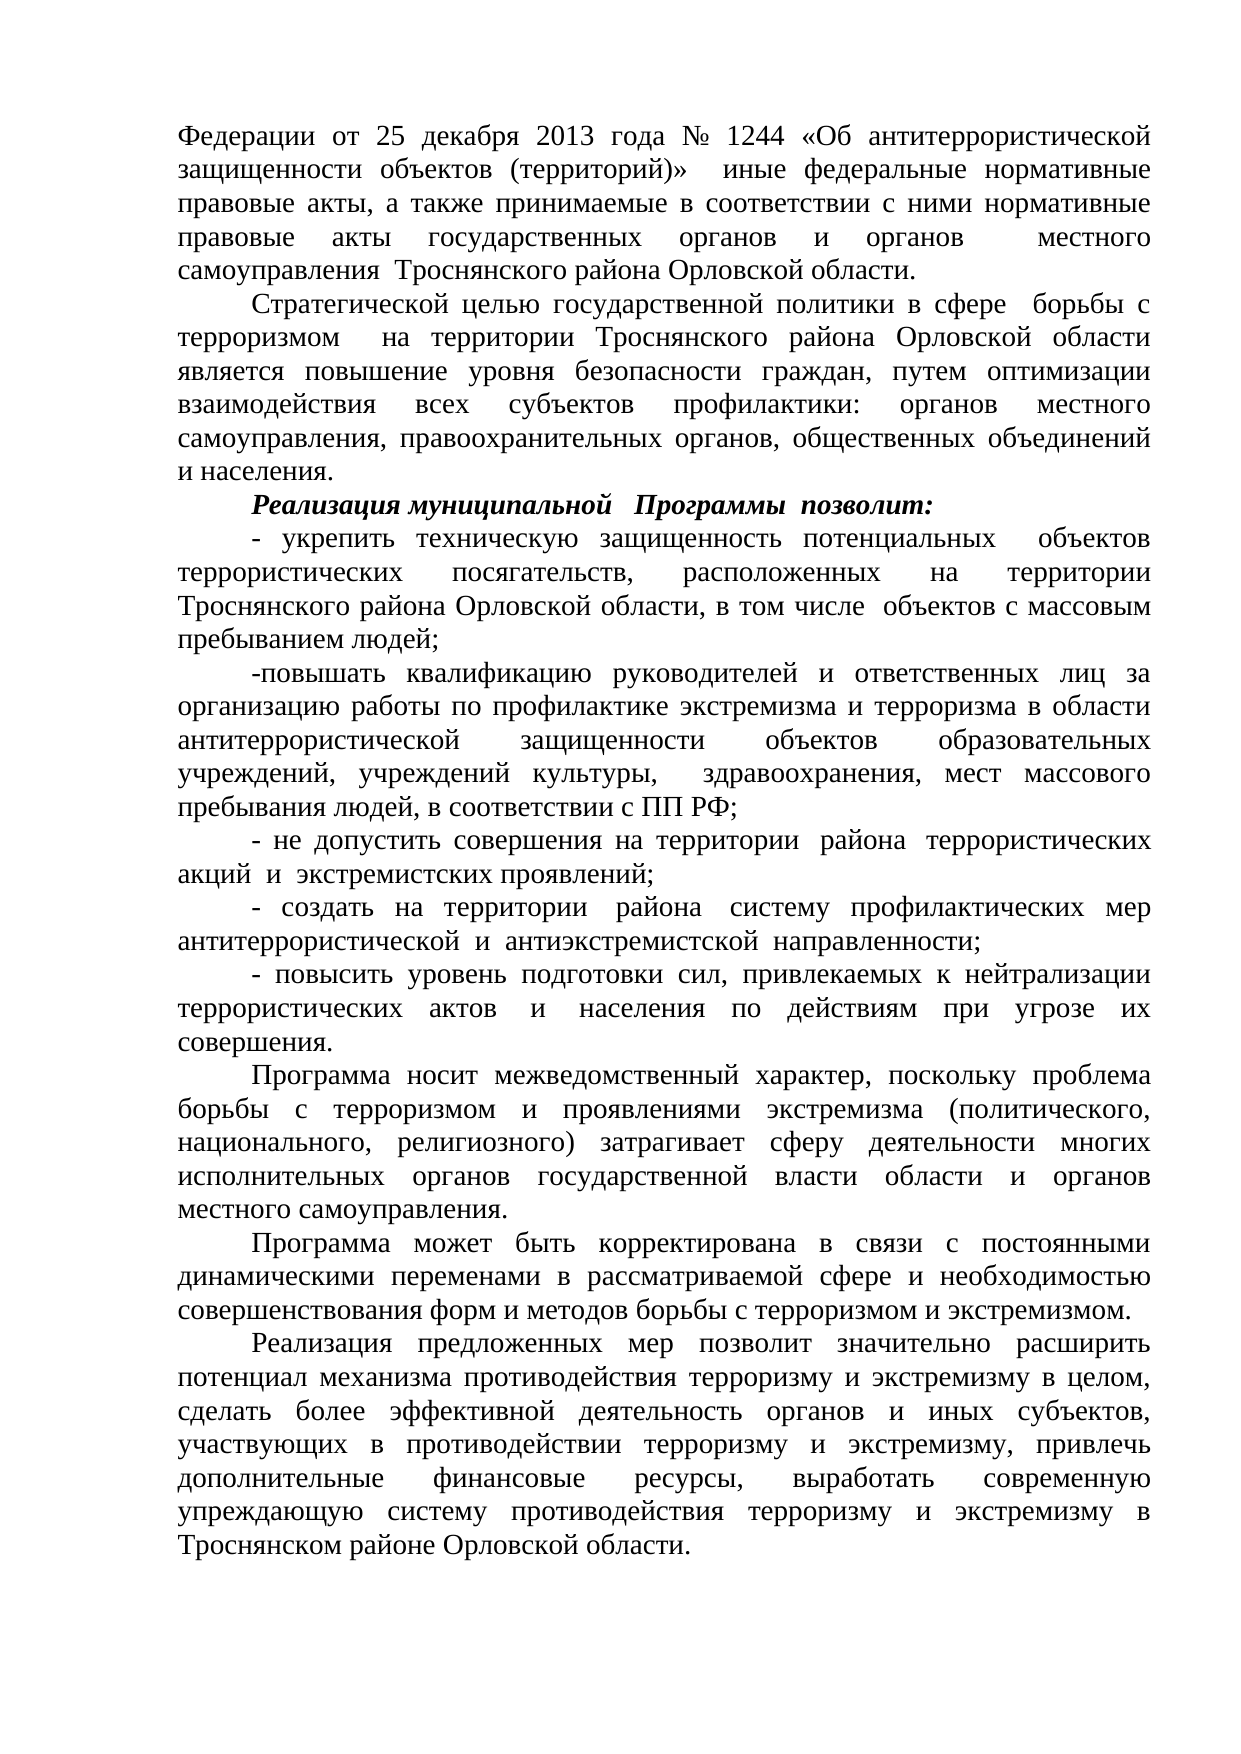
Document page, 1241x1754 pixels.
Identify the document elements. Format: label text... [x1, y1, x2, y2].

text - повысить уровень подготовки сил, привлекаемых к нейтрализации террористических актов и населения по действиям при угрозе их совершения. [177, 957, 1152, 1057]
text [177, 118, 1152, 286]
text -повышать квалификацию руководителей и ответственных лиц за организацию работы по профилактике экстремизма и терроризма в области антитеррористической защищенности объектов образовательных учреждений, учреждений культуры, здравоохранения, мест массового пребывания людей, в соответствии с ПП РФ; [177, 655, 1152, 822]
text Программа может быть корректирована в связи с постоянными динамическими переменами в рассматриваемой сфере и необходимостью совершенствования форм и методов борьбы с терроризмом и экстремизмом. [177, 1225, 1152, 1326]
text Стратегической целью государственной политики в сфере борьбы с терроризмом на территории Троснянского района Орловской области является повышение уровня безопасности граждан, путем оптимизации взаимодействия всех субъектов профилактики: органов местного самоуправления, правоохранительных органов, общественных объединений и населения. [177, 286, 1152, 487]
text Программа носит межведомственный характер, поскольку проблема борьбы с терроризмом и проявлениями экстремизма (политического, национального, религиозного) затрагивает сферу деятельности многих исполнительных органов государственной власти области и органов местного самоуправления. [177, 1057, 1152, 1225]
text Реализация муниципальной Программы позволит: [177, 487, 1152, 521]
text - создать на территории района систему профилактических мер антитеррористической и антиэкстремистской направленности; [177, 889, 1152, 957]
text - укрепить техническую защищенность потенциальных объектов террористических посягательств, расположенных на территории Троснянского района Орловской области, в том числе объектов с массовым пребыванием людей; [177, 521, 1152, 655]
text Реализация предложенных мер позволит значительно расширить потенциал механизма противодействия терроризму и экстремизму в целом, сделать более эффективной деятельность органов и иных субъектов, участвующих в противодействии терроризму и экстремизму, привлечь дополнительные финансовые ресурсы, выработать современную упреждающую систему противодействия терроризму и экстремизму в Троснянском районе Орловской области. [177, 1326, 1152, 1560]
text - не допустить совершения на территории района террористических акций и экстремистских проявлений; [177, 822, 1152, 889]
